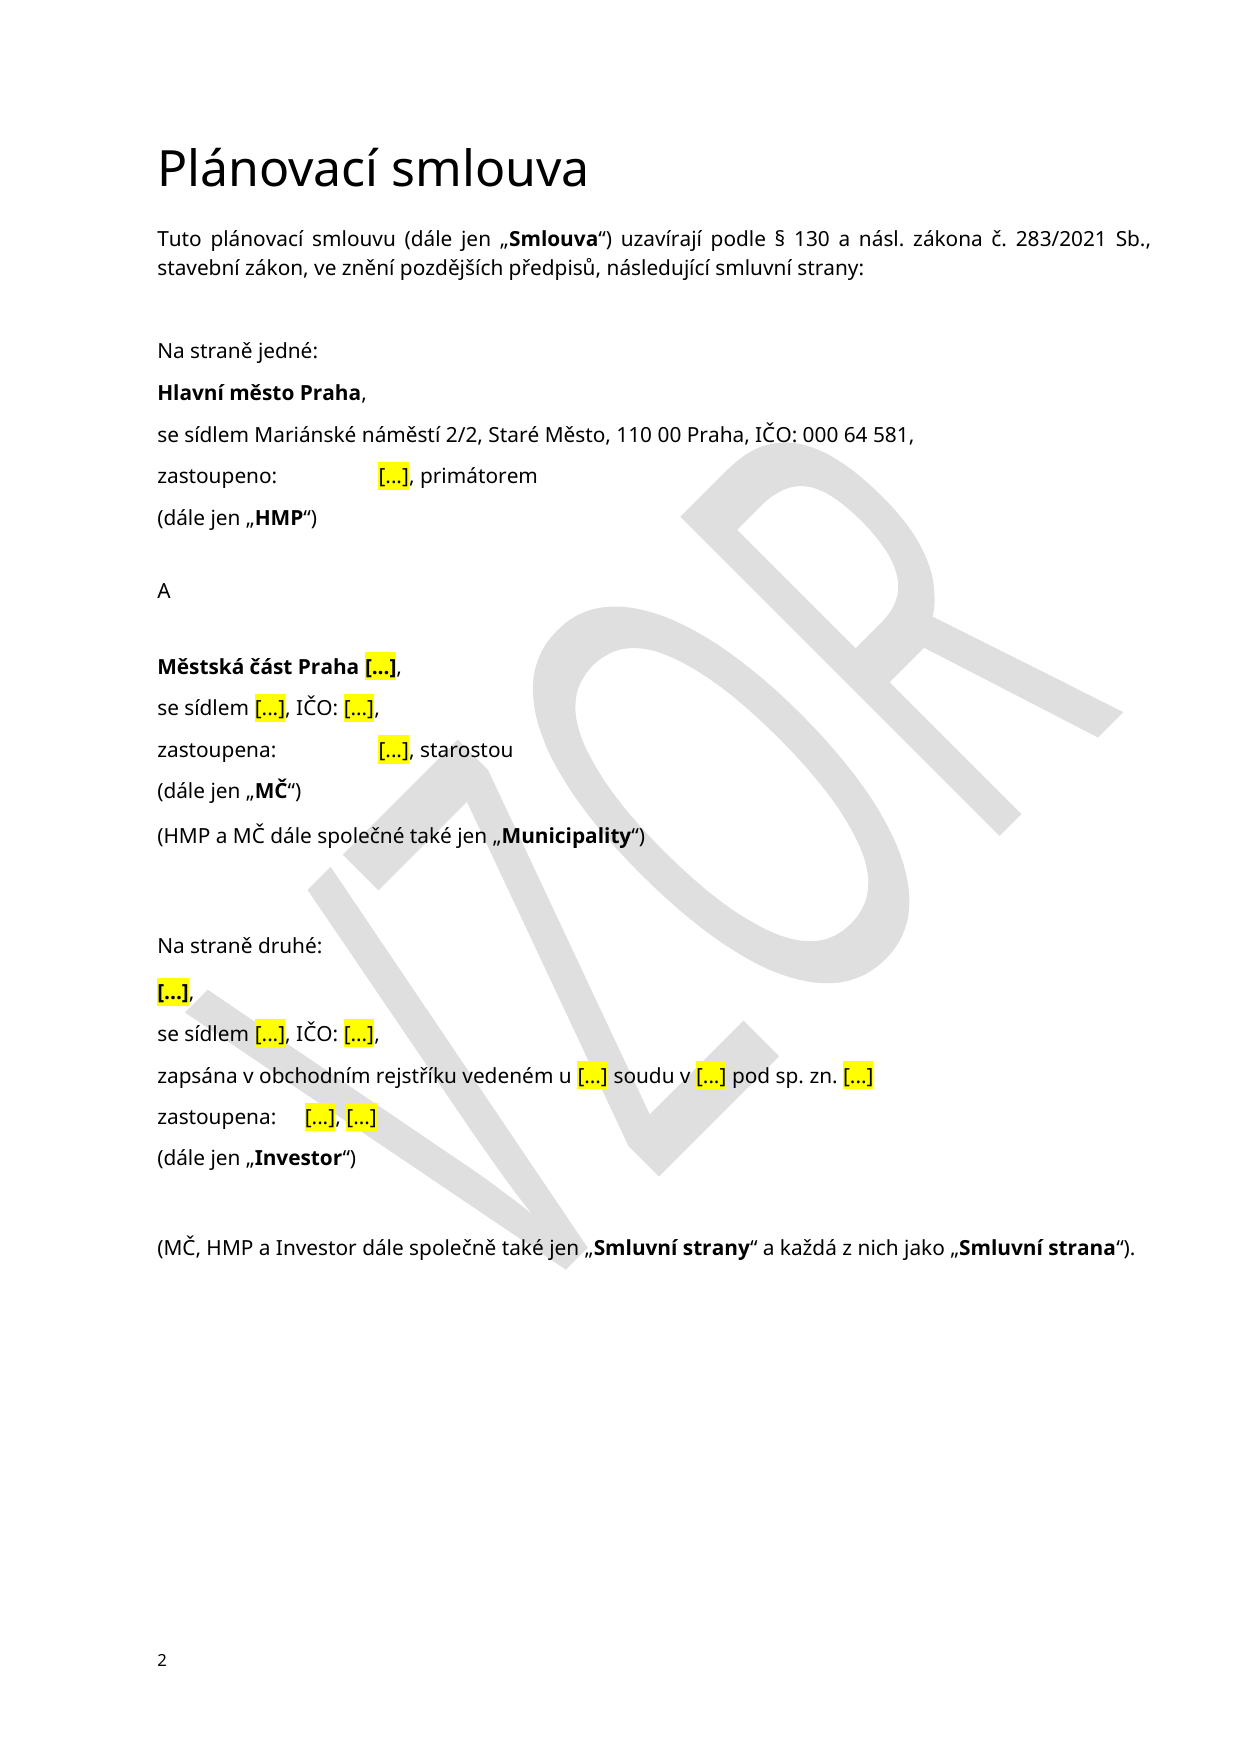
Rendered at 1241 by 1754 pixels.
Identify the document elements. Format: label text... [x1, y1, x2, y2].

text Městská část Praha [...], [157, 622, 1152, 680]
text [...], [157, 976, 1152, 1006]
text zapsána v obchodním rejstříku vedeném u [...] soudu v [...] pod sp. zn. [...] [157, 1060, 1152, 1089]
text Hlavní město Praha, [157, 377, 1152, 406]
text Na straně jedné: [157, 336, 1152, 365]
text zastoupena: [...], [...] [157, 1101, 1152, 1131]
text se sídlem [...], IČO: [...], [157, 692, 1152, 722]
text Tuto plánovací smlouvu (dále jen „Smlouva“) uzavírají podle § 130 a násl. zákona č. 283/2021 Sb., stavební zákon, ve znění pozdějších předpisů, následující smluvní strany: [157, 223, 1152, 281]
text Na straně druhé: [157, 866, 1152, 960]
text zastoupeno: [...], primátorem [157, 461, 1152, 490]
text A [157, 577, 1152, 605]
text (dále jen „Investor“) [157, 1143, 1152, 1171]
text (HMP a MČ dále společné také jen „Municipality“) [157, 821, 1152, 849]
text (dále jen „MČ“) [157, 776, 1152, 804]
text se sídlem Mariánské náměstí 2/2, Staré Město, 110 00 Praha, IČO: 000 64 581, [157, 419, 1152, 448]
text (dále jen „HMP“) [157, 502, 1152, 531]
text Plánovací smlouva [157, 133, 1152, 201]
text se sídlem [...], IČO: [...], [157, 1018, 1152, 1047]
text zastoupena: [...], starostou [157, 734, 1152, 763]
text (MČ, HMP a Investor dále společně také jen „Smluvní strany“ a každá z nich jako „Smluvní strana“). [157, 1233, 1152, 1262]
